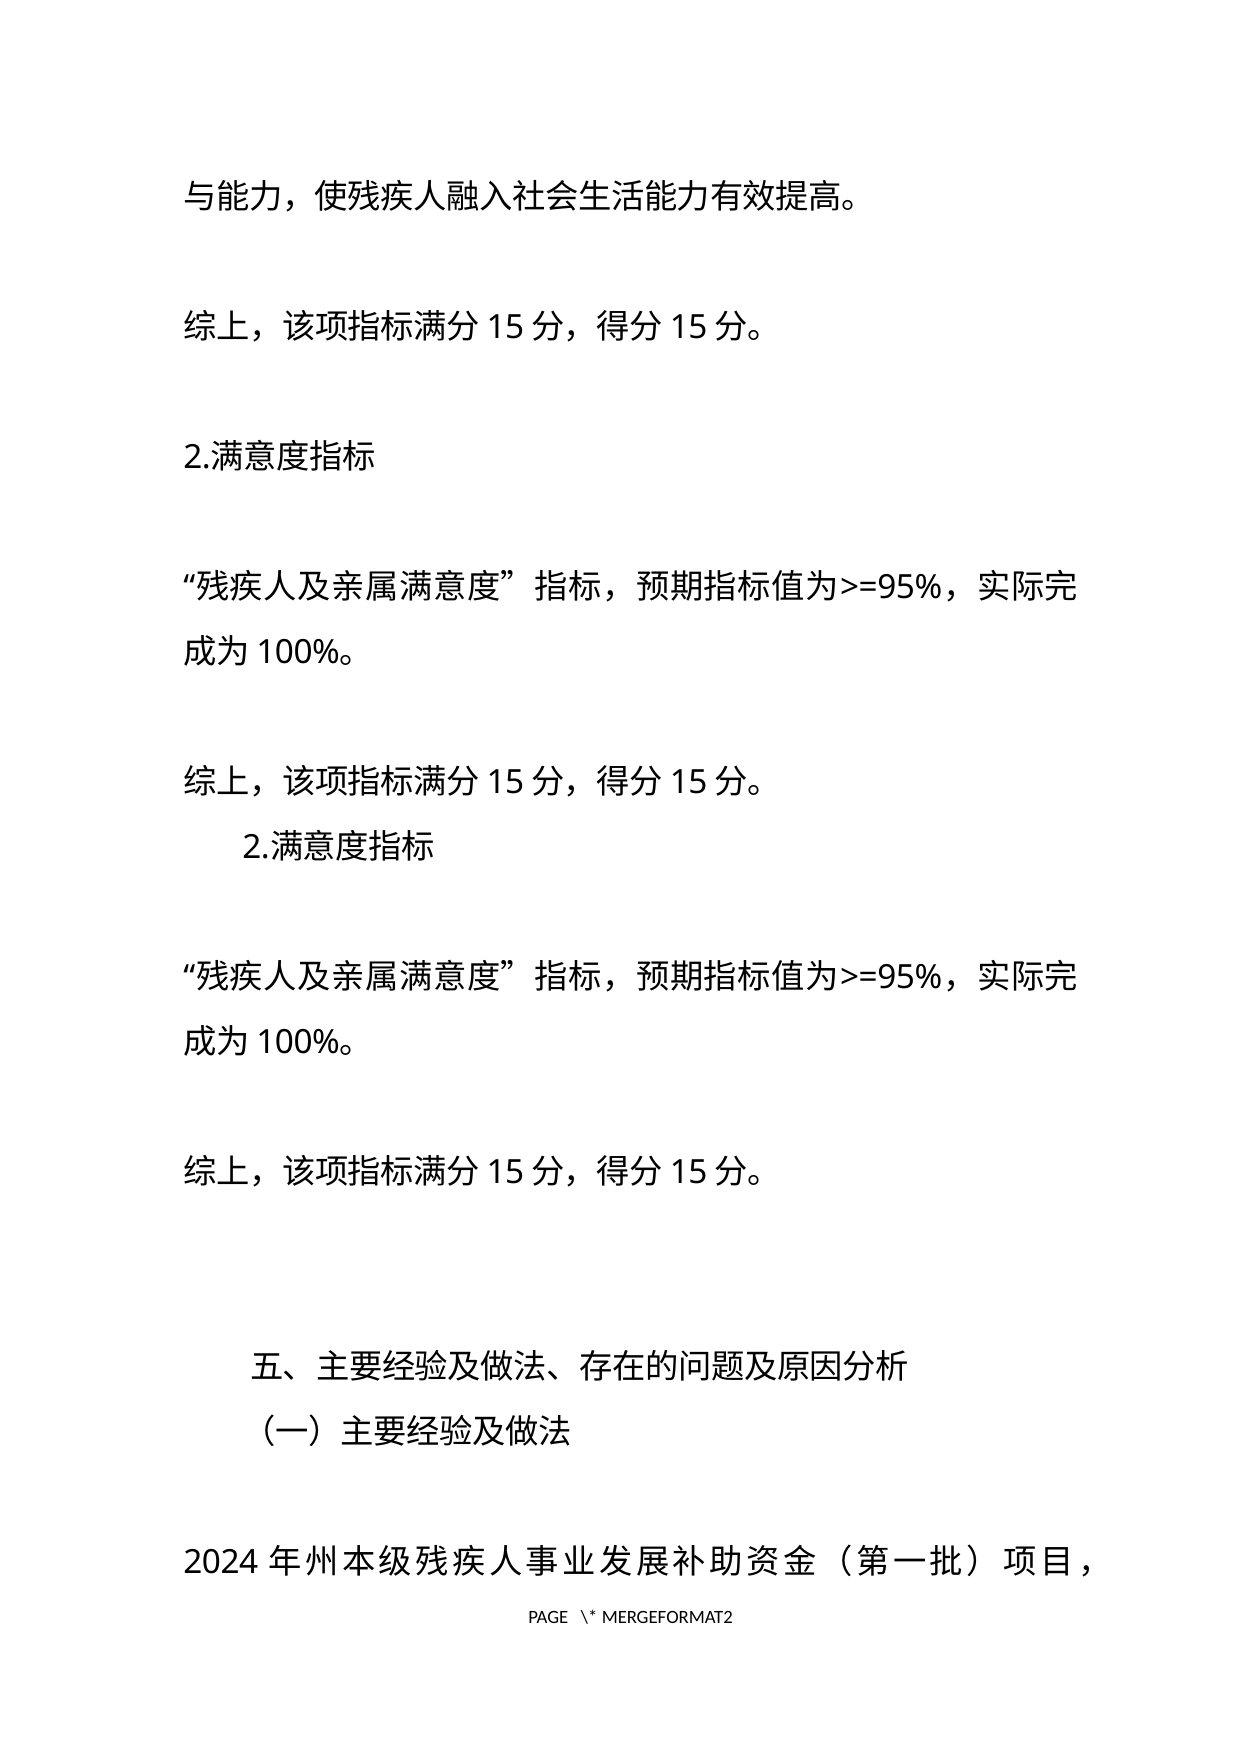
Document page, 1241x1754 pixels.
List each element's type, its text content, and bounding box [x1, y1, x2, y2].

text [183, 1397, 1078, 1592]
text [183, 162, 1078, 812]
list 主要经验及做法、存在的问题及原因分析 [183, 1332, 1078, 1397]
text 2.满意度指标 “残疾人及亲属满意度”指标，预期指标值为>=95%，实际完成为100%。 综上，该项指标满分15分，得分15分。 [183, 812, 1078, 1202]
